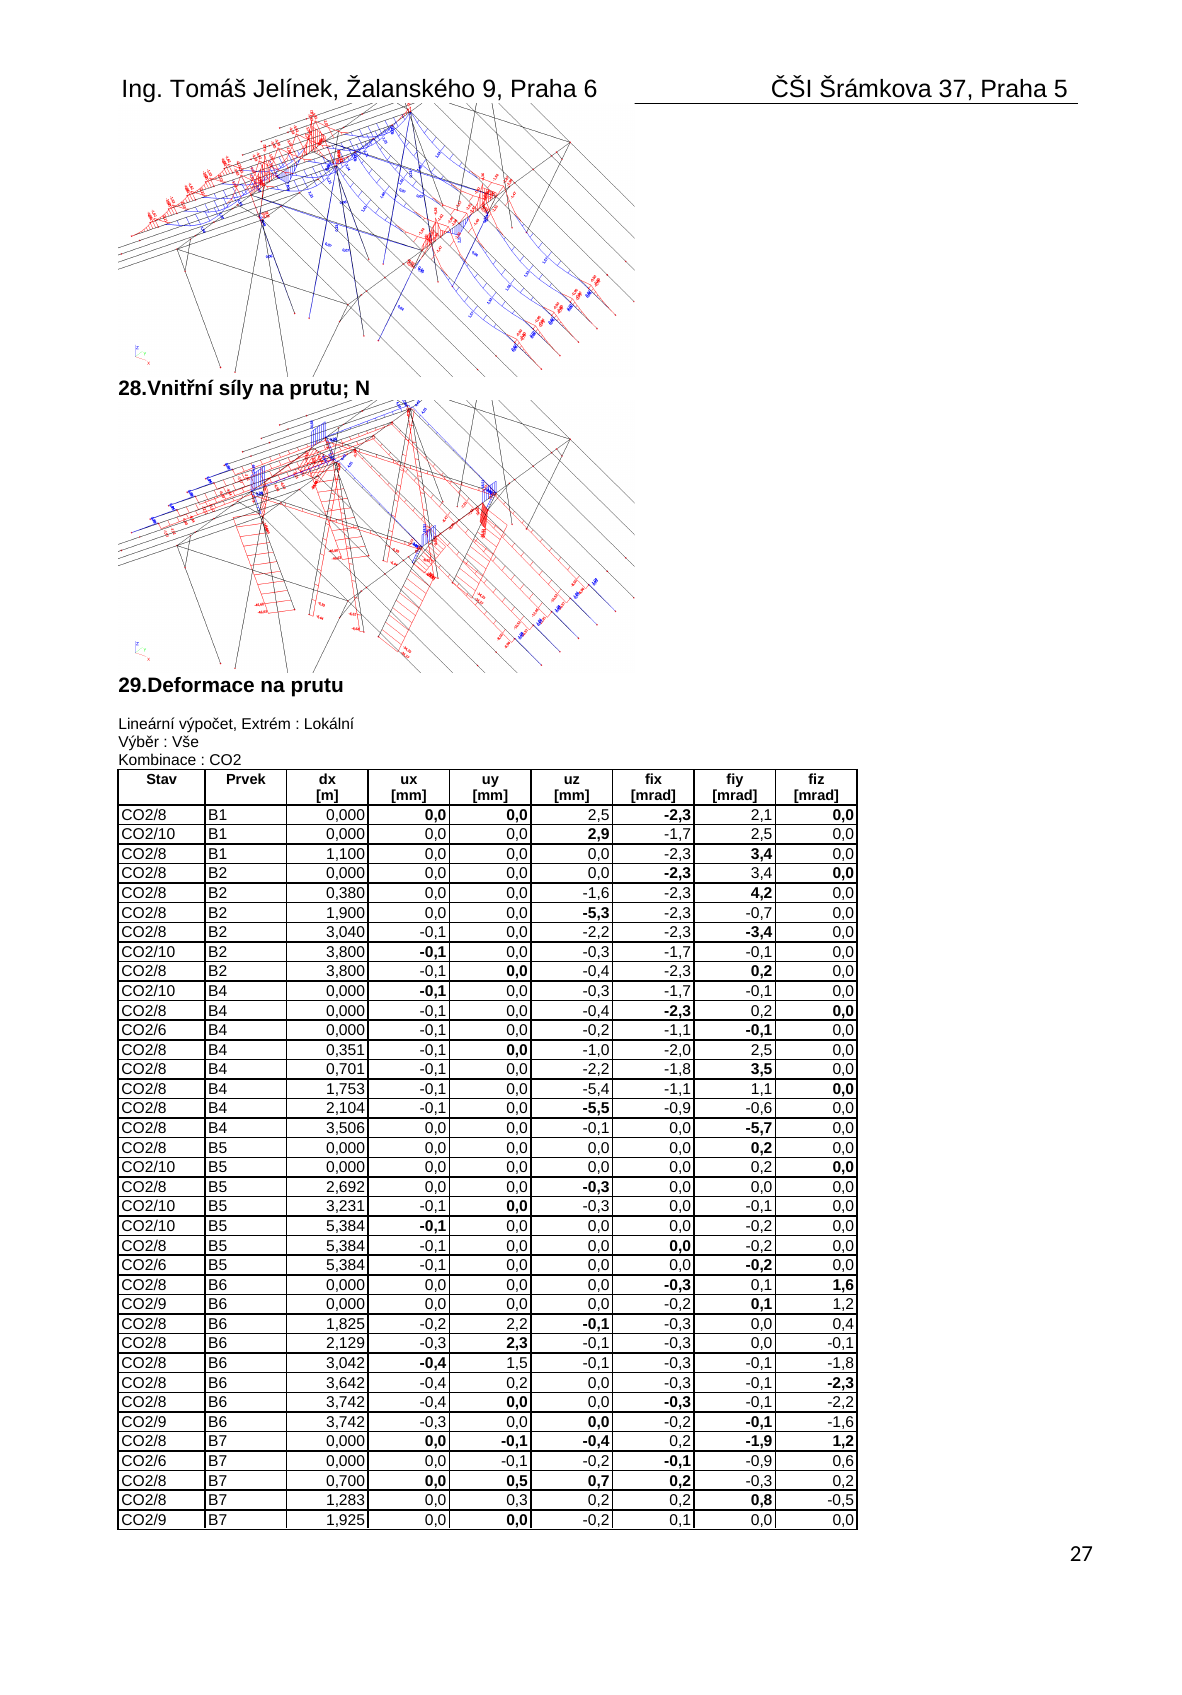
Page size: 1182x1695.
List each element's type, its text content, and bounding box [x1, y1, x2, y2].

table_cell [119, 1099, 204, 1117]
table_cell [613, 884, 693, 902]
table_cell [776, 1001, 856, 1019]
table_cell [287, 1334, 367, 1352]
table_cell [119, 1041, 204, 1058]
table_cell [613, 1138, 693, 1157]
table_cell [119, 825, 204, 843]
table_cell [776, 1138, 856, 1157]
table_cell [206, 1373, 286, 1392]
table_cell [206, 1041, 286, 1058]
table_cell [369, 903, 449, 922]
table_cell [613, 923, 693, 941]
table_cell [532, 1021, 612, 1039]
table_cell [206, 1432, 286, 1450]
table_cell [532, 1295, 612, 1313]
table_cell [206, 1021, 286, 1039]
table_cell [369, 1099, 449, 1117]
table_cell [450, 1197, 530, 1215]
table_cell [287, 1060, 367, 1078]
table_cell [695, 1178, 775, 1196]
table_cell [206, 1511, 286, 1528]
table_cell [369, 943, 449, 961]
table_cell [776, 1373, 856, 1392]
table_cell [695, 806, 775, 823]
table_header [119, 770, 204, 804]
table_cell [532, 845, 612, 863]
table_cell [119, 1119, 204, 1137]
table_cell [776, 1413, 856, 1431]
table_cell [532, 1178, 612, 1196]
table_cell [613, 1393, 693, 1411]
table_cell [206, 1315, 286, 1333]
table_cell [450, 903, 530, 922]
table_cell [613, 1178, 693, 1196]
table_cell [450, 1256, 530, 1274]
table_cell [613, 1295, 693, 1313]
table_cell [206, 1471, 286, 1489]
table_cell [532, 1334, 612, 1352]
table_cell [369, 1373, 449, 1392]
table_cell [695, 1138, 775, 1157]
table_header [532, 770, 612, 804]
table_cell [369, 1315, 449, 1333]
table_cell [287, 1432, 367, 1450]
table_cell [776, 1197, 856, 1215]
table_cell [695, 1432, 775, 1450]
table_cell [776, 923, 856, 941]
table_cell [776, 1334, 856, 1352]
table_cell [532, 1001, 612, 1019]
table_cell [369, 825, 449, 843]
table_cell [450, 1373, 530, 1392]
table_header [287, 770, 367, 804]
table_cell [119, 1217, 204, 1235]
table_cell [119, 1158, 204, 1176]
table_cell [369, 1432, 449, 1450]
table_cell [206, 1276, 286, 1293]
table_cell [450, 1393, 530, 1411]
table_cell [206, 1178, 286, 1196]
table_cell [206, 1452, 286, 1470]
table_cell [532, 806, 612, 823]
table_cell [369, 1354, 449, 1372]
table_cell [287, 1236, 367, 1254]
text Kombinace : CO2 [118, 751, 1093, 769]
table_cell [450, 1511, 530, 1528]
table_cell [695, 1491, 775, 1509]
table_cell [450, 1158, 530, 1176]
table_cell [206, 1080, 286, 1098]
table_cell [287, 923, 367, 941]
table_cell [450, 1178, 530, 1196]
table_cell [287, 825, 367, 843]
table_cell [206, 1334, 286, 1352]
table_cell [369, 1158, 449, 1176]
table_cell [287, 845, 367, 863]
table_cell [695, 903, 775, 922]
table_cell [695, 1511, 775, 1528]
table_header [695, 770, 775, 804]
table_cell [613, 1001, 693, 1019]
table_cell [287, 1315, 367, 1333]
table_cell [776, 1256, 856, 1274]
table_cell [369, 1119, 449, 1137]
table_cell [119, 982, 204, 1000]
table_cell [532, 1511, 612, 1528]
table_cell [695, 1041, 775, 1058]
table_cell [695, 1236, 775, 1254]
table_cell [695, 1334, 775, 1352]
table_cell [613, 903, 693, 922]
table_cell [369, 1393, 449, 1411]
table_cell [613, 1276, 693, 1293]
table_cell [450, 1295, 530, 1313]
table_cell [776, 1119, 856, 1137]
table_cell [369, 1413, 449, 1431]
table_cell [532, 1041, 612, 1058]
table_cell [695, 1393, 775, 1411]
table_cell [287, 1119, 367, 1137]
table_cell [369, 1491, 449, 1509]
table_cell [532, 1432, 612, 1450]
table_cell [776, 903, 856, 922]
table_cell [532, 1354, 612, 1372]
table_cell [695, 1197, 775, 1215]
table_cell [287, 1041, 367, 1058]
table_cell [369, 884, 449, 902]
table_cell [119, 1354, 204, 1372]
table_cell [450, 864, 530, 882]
text Výběr : Vše [118, 733, 1093, 751]
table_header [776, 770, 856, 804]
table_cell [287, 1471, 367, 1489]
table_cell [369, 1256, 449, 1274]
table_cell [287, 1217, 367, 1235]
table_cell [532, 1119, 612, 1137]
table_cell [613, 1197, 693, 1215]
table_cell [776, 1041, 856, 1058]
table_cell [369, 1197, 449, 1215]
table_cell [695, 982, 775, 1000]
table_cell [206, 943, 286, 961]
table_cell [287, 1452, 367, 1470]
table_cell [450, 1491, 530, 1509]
text Lineární výpočet, Extrém : Lokální [118, 715, 1093, 733]
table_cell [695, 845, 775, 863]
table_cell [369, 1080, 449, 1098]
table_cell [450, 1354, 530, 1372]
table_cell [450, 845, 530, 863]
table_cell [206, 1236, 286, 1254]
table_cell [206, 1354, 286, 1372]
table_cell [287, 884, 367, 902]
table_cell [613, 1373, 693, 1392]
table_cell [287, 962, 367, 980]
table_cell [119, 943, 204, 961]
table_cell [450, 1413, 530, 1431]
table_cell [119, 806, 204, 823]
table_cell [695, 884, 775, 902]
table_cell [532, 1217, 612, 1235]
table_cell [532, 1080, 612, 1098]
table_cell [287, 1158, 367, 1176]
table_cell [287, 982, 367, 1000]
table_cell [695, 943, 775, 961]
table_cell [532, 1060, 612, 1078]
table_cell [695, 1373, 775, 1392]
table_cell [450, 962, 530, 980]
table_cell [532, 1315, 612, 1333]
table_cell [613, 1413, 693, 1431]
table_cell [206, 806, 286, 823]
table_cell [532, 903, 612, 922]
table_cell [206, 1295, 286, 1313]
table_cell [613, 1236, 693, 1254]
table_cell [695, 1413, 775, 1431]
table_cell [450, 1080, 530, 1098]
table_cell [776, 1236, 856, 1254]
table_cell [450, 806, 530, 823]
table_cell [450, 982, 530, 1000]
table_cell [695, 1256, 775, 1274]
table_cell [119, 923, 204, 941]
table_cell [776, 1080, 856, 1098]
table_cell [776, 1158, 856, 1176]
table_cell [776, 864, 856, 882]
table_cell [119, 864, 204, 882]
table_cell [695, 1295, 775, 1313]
text 29.Deformace na prutu [118, 673, 1093, 697]
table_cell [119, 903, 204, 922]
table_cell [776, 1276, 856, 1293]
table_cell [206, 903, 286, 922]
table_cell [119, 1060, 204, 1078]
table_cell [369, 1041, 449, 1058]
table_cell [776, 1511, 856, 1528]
picture [118, 400, 635, 673]
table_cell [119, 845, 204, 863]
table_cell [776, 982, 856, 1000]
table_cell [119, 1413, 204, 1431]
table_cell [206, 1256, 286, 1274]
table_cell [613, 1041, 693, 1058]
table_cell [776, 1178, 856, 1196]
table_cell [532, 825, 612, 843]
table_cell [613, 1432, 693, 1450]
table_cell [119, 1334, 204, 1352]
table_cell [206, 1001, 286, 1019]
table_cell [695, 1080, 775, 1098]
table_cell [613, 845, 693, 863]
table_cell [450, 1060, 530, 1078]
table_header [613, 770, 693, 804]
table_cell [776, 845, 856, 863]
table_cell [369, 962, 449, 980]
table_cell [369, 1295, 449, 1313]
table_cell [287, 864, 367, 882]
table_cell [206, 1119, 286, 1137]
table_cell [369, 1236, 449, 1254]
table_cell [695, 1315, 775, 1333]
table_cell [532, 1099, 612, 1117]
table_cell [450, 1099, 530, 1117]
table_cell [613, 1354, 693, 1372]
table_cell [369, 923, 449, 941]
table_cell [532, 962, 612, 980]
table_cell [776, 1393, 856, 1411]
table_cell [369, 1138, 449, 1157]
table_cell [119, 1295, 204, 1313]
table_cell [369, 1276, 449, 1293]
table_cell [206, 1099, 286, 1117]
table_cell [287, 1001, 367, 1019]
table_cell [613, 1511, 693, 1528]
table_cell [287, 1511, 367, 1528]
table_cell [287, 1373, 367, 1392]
text 28.Vnitřní síly na prutu; N [118, 376, 1093, 400]
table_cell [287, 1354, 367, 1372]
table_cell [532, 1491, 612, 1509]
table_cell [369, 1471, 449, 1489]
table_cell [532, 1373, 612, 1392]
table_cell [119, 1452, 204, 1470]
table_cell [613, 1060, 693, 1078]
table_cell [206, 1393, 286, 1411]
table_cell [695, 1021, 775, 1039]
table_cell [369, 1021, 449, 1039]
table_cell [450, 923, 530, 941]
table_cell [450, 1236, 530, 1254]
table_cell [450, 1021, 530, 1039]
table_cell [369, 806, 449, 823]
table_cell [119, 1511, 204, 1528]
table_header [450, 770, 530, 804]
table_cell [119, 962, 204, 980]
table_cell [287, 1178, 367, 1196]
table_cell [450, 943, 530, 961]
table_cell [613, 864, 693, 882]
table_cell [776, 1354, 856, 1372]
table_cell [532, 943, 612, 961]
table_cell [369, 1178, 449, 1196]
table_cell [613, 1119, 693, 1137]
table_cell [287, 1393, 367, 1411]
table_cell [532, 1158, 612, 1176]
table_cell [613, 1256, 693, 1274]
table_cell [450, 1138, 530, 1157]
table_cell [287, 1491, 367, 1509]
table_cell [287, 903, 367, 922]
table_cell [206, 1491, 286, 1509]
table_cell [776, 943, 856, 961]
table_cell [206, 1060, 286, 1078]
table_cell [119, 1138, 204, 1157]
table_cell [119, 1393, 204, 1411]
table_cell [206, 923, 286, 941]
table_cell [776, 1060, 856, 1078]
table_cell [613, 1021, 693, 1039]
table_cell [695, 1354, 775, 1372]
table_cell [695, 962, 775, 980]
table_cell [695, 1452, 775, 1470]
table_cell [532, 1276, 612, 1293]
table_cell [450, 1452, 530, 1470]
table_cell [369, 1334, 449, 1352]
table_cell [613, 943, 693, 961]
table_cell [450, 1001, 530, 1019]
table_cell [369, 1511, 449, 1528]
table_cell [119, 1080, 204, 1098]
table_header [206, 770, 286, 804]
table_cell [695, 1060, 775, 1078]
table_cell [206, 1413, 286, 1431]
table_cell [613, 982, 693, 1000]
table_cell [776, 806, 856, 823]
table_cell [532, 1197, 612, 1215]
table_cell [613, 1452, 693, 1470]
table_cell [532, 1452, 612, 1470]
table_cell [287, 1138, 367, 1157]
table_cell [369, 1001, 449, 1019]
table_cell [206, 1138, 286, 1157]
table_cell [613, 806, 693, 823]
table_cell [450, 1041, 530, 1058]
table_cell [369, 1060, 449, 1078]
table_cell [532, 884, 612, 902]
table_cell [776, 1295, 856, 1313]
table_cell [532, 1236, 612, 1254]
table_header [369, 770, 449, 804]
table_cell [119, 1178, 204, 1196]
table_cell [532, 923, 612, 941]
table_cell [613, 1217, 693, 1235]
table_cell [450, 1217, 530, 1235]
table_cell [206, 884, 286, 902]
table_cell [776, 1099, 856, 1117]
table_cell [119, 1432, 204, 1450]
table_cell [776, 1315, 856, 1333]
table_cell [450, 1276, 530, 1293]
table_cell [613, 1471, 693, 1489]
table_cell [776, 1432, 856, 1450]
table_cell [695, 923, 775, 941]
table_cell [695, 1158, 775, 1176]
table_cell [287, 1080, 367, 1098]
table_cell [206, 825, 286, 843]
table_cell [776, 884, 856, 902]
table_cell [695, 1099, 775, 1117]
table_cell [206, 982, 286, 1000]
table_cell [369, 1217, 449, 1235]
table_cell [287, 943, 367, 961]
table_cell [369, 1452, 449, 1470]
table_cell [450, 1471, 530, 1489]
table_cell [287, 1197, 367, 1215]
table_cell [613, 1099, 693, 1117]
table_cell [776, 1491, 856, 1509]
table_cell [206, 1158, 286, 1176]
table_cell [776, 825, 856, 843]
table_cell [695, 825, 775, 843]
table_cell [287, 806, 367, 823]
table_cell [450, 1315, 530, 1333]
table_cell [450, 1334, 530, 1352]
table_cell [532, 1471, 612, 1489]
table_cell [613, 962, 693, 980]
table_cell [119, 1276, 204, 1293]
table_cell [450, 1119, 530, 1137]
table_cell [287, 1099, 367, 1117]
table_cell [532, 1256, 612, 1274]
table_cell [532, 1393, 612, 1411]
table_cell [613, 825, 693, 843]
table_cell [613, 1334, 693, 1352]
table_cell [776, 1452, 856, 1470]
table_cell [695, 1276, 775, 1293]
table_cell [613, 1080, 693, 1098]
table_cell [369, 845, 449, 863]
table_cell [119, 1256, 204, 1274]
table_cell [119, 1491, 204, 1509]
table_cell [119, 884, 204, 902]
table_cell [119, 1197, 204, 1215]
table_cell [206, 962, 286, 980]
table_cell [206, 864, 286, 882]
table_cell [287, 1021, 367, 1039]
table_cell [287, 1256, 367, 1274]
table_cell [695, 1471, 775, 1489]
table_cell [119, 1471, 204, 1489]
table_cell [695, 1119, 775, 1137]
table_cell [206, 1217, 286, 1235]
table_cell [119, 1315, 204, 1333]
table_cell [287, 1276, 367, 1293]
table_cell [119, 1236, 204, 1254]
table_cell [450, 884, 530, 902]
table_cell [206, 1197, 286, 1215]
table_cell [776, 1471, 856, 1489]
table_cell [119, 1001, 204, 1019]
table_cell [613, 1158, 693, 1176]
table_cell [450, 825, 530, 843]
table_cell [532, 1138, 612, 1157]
picture [118, 103, 635, 377]
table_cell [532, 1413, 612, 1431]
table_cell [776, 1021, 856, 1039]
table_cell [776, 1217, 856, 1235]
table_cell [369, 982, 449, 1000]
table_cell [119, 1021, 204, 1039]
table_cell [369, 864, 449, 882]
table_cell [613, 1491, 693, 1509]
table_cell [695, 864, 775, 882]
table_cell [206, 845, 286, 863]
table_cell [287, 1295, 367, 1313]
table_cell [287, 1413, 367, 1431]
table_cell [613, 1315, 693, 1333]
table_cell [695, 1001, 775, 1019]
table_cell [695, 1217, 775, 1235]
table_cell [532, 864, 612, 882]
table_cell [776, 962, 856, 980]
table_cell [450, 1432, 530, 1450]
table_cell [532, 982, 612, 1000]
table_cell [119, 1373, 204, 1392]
